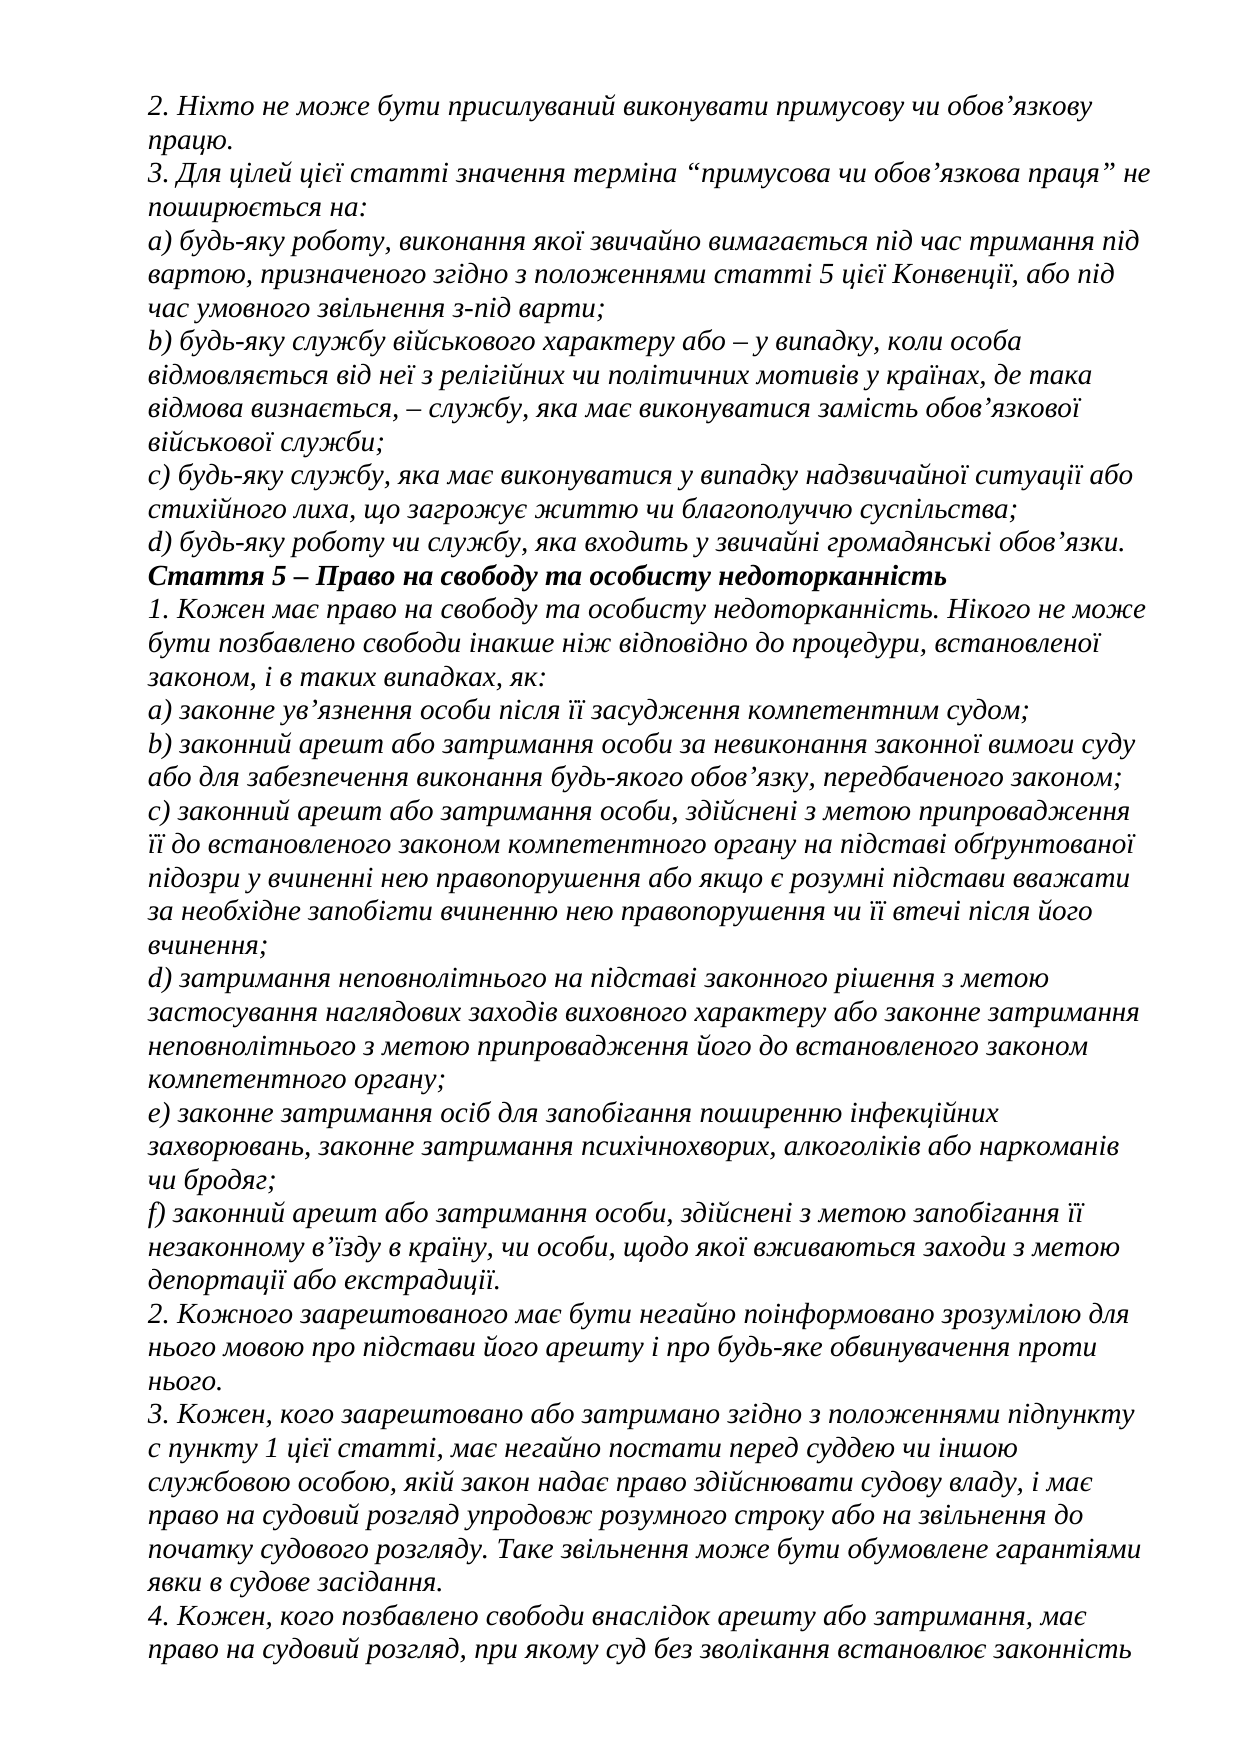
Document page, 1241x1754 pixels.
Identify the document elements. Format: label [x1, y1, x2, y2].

text [148, 1397, 1152, 1665]
text [148, 88, 1152, 1397]
